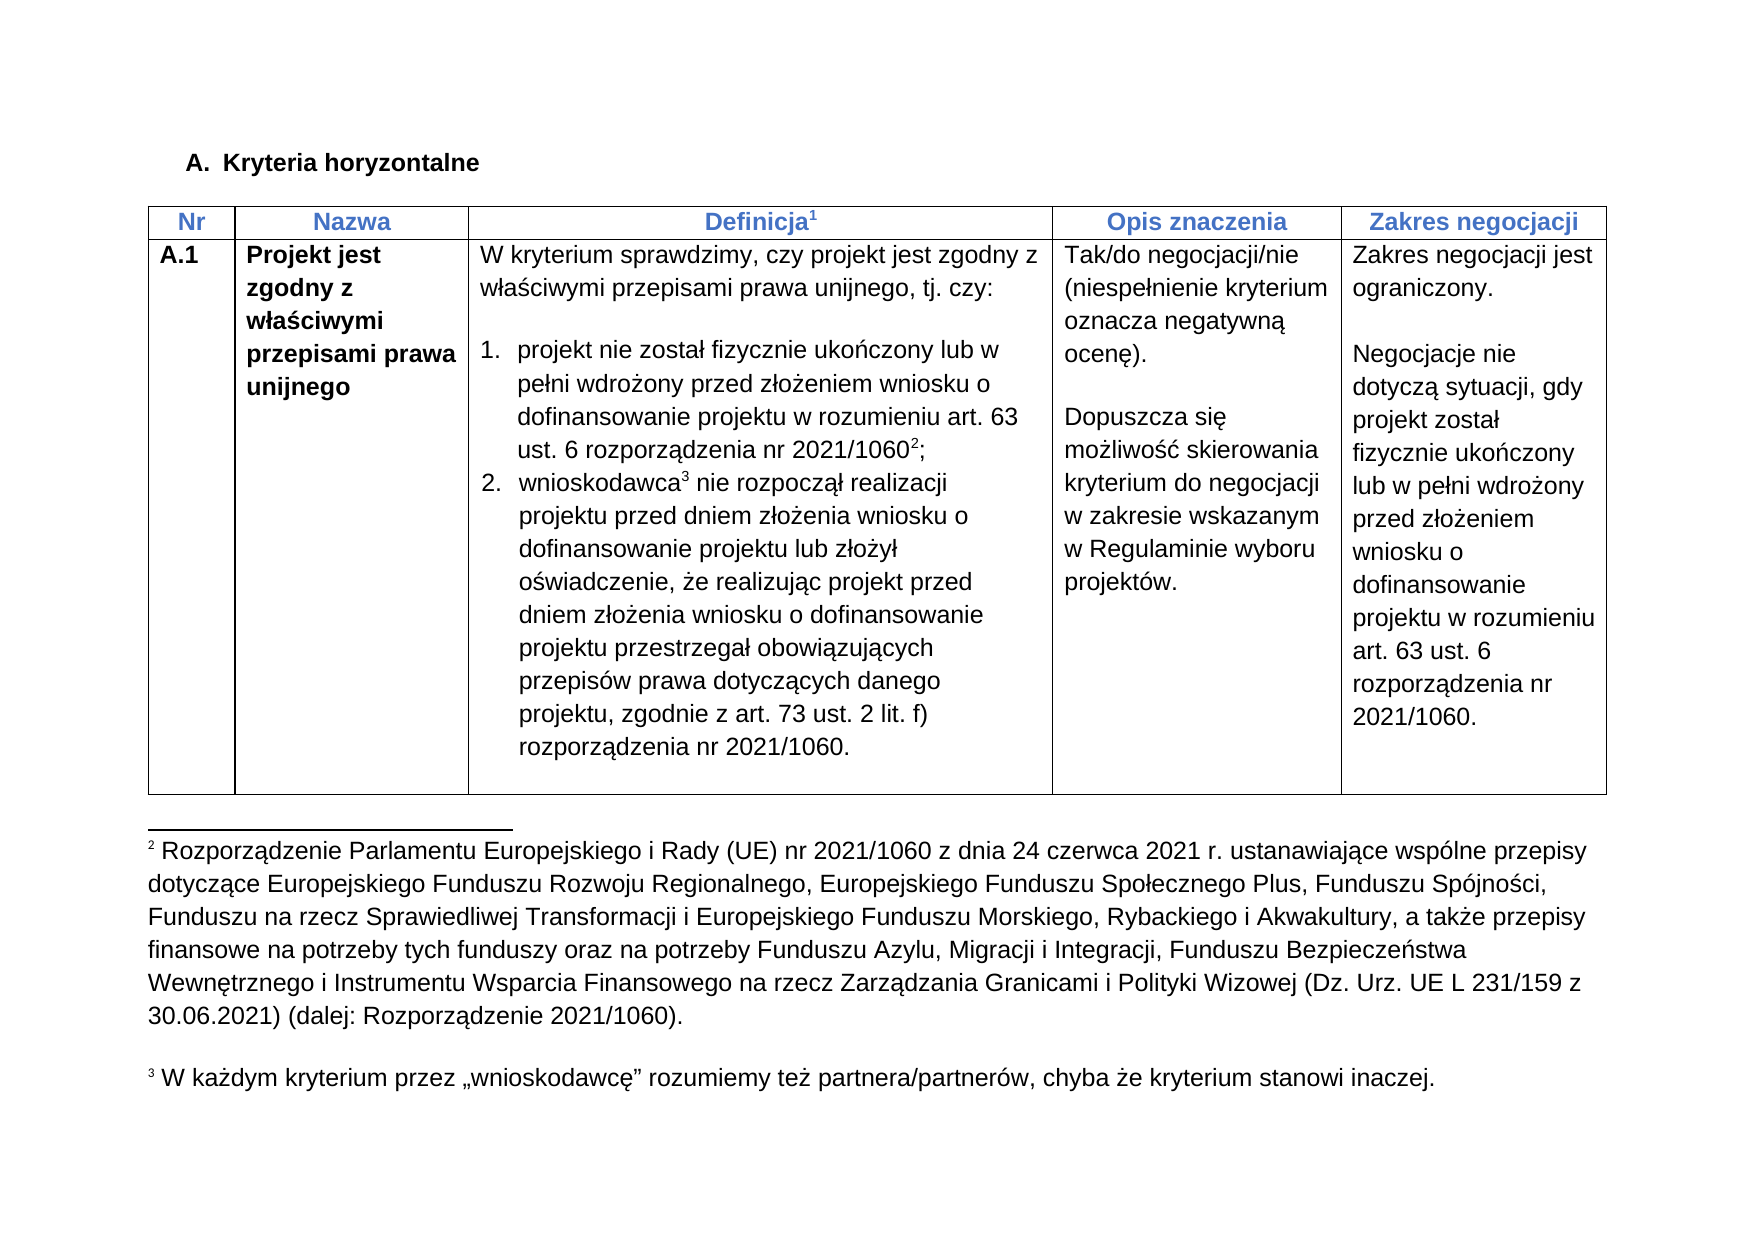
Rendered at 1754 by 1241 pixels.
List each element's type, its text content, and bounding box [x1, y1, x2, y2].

table_header Nr [149, 207, 234, 239]
table_cell A.1 [149, 240, 234, 793]
subtitle Kryteria horyzontalne [185, 148, 1606, 176]
table_cell Projekt jest zgodny z właściwymi przepisami prawa unijnego [236, 240, 468, 793]
table_header Definicja [469, 207, 1052, 239]
table_cell Zakres negocjacji jest ograniczony. Negocjacje nie dotyczą sytuacji, gdy projekt został fizycznie ukończony lub w pełni wdrożony przed złożeniem wniosku o dofinansowanie projektu w rozumieniu art. 63 ust. 6 rozporządzenia nr 2021/1060. [1342, 240, 1606, 793]
table_cell W kryterium sprawdzimy, czy projekt jest zgodny z właściwymi przepisami prawa unijnego, tj. czy: projekt nie został fizycznie ukończony lub w pełni wdrożony przed złożeniem wniosku o dofinansowanie projektu w rozumieniu art. 63 ust. 6 rozporządzenia nr 2021/1060; wnioskodawca nie rozpoczął realizacji projektu przed dniem złożenia wniosku o dofinansowanie projektu lub złożył oświadczenie, że realizując projekt przed dniem złożenia wniosku o dofinansowanie projektu przestrzegał obowiązujących przepisów prawa dotyczących danego projektu, zgodnie z art. 73 ust. 2 lit. f) rozporządzenia nr 2021/1060. Kryterium jest weryfikowane w oparciu o wniosek o dofinansowanie projektu i ewentualnie w zakresie pkt 2 w oparciu o oświadczenie wnioskodawcy (jeśli dotyczy) stanowiące załącznik do wniosku o dofinansowanie projektu podpisany zgodnie ze sposobem wskazanym w Regulaminie wyboru projektów. [469, 240, 1052, 793]
table_header Nazwa [236, 207, 468, 239]
table_header Zakres negocjacji [1342, 207, 1606, 239]
table_header Opis znaczenia [1053, 207, 1341, 239]
table_cell Tak/do negocjacji/nie (niespełnienie kryterium oznacza negatywną ocenę). Dopuszcza się możliwość skierowania kryterium do negocjacji w zakresie wskazanym w Regulaminie wyboru projektów. [1053, 240, 1341, 793]
